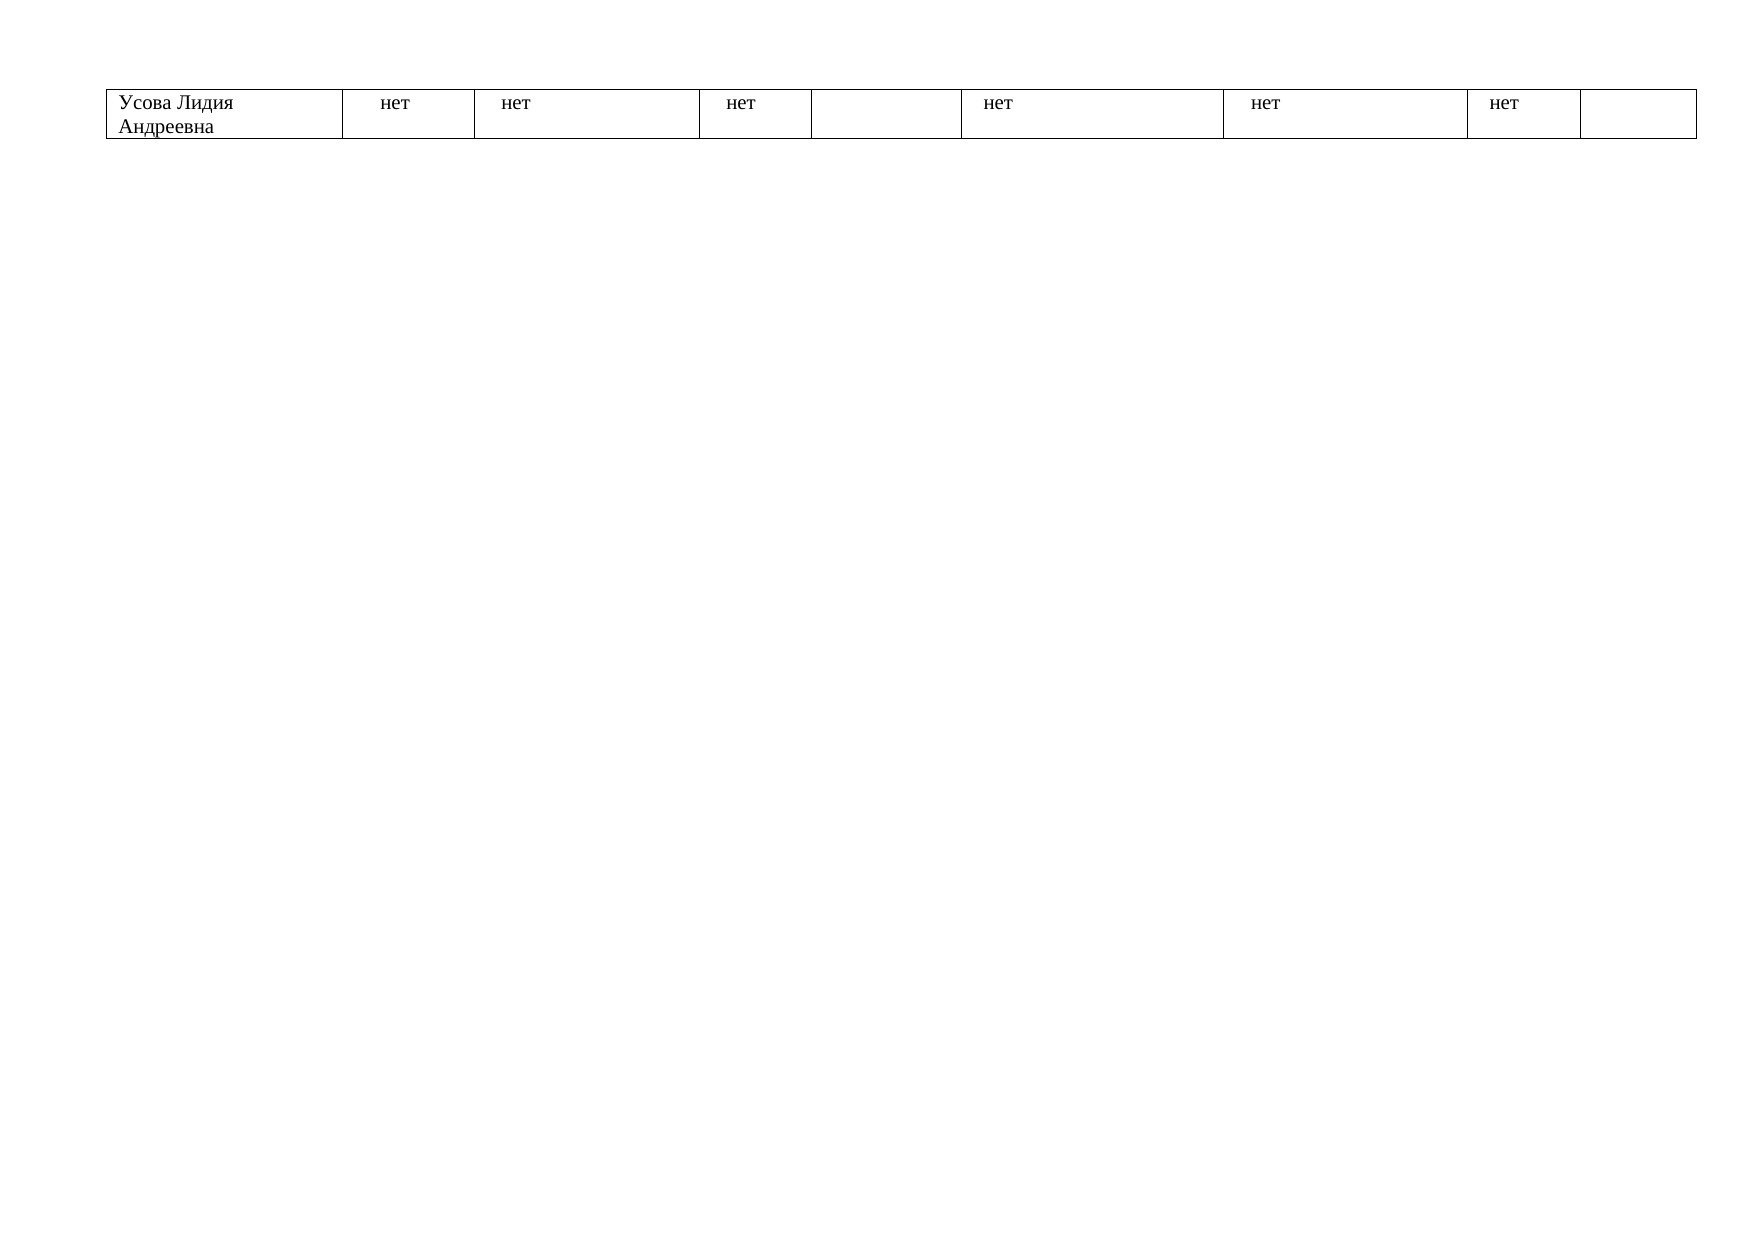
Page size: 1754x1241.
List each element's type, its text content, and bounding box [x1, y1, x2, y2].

table_cell [812, 90, 961, 138]
table_cell нет [962, 90, 1223, 138]
table_cell нет [343, 90, 474, 138]
table_cell нет [1224, 90, 1467, 138]
table_cell нет [700, 90, 811, 138]
table_cell нет [1468, 90, 1580, 138]
table_cell нет [475, 90, 699, 138]
table_cell [1581, 90, 1696, 138]
table_cell Усова Лидия Андреевна [107, 90, 342, 138]
